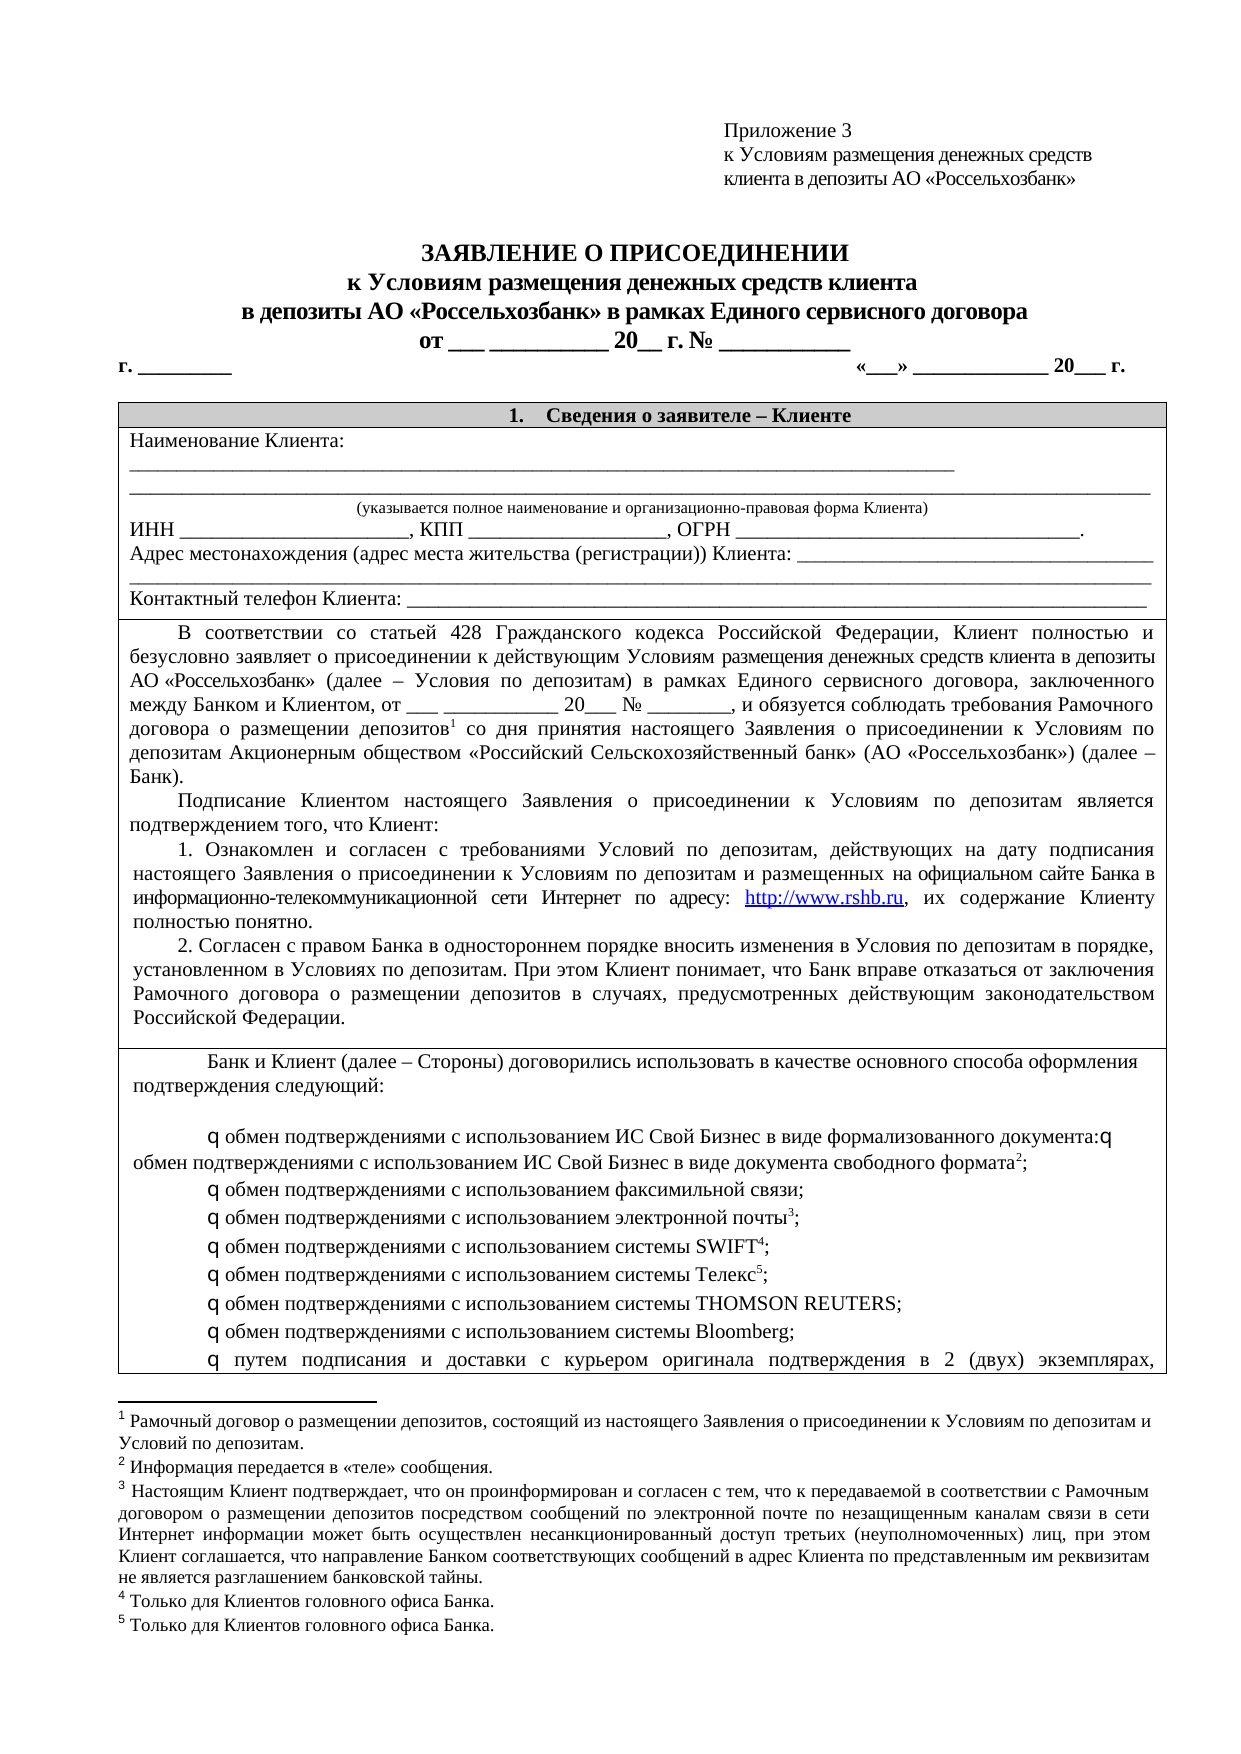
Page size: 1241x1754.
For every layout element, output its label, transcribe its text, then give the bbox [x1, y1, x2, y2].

text к Условиям размещения денежных средств клиента в депозиты АО «Россельхозбанк» [723, 142, 1152, 190]
table_header Сведения о заявителе – Клиенте [119, 403, 1166, 427]
text г. _________ «___» _____________ 20___ г. [118, 353, 1152, 377]
table_cell Наименование Клиента: ________________________________________________________________________________________ __________________________________________________________________________________________________ (указывается полное наименование и организационно-правовая форма Клиента) ИНН ______________________, КПП ___________________, ОГРН _________________________________. Адрес местонахождения (адрес места жительства (регистрации)) Клиента: ______________________________________ _____________________________________________________________________________________________________________ Контактный телефон Клиента: _______________________________________________________________________ [119, 428, 1166, 619]
text ЗАЯВЛЕНИЕ О ПРИСОЕДИНЕНИИ [118, 238, 1152, 267]
text к Условиям размещения денежных средств клиента в депозиты АО «Россельхозбанк» в рамках Единого сервисного договора [118, 267, 1152, 325]
table_cell В соответствии со статьей 428 Гражданского кодекса Российской Федерации, Клиент полностью и безусловно заявляет о присоединении к действующим Условиям размещения денежных средств клиента в депозиты АО «Россельхозбанк» (далее – Условия по депозитам) в рамках Единого сервисного договора, заключенного между Банком и Клиентом, от ___ ___________ 20___ № ________, и обязуется соблюдать требования Рамочного договора о размещении депозитов со дня принятия настоящего Заявления о присоединении к Условиям по депозитам Акционерным обществом «Российский Сельскохозяйственный банк» (АО «Россельхозбанк») (далее – Банк). Подписание Клиентом настоящего Заявления о присоединении к Условиям по депозитам является подтверждением того, что Клиент: 1. Ознакомлен и согласен с требованиями Условий по депозитам, действующих на дату подписания настоящего Заявления о присоединении к Условиям по депозитам и размещенных на официальном сайте Банка в информационно-телекоммуникационной сети Интернет по адресу: http://www.rshb.ru, их содержание Клиенту полностью понятно. 2. Согласен с правом Банка в одностороннем порядке вносить изменения в Условия по депозитам в порядке, установленном в Условиях по депозитам. При этом Клиент понимает, что Банк вправе отказаться от заключения Рамочного договора о размещении депозитов в случаях, предусмотренных действующим законодательством Российской Федерации. [119, 620, 1166, 1048]
text от ___ __________ 20__ г. № ___________ [118, 325, 1152, 353]
text Приложение 3 [723, 118, 1152, 142]
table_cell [119, 1049, 1166, 1373]
